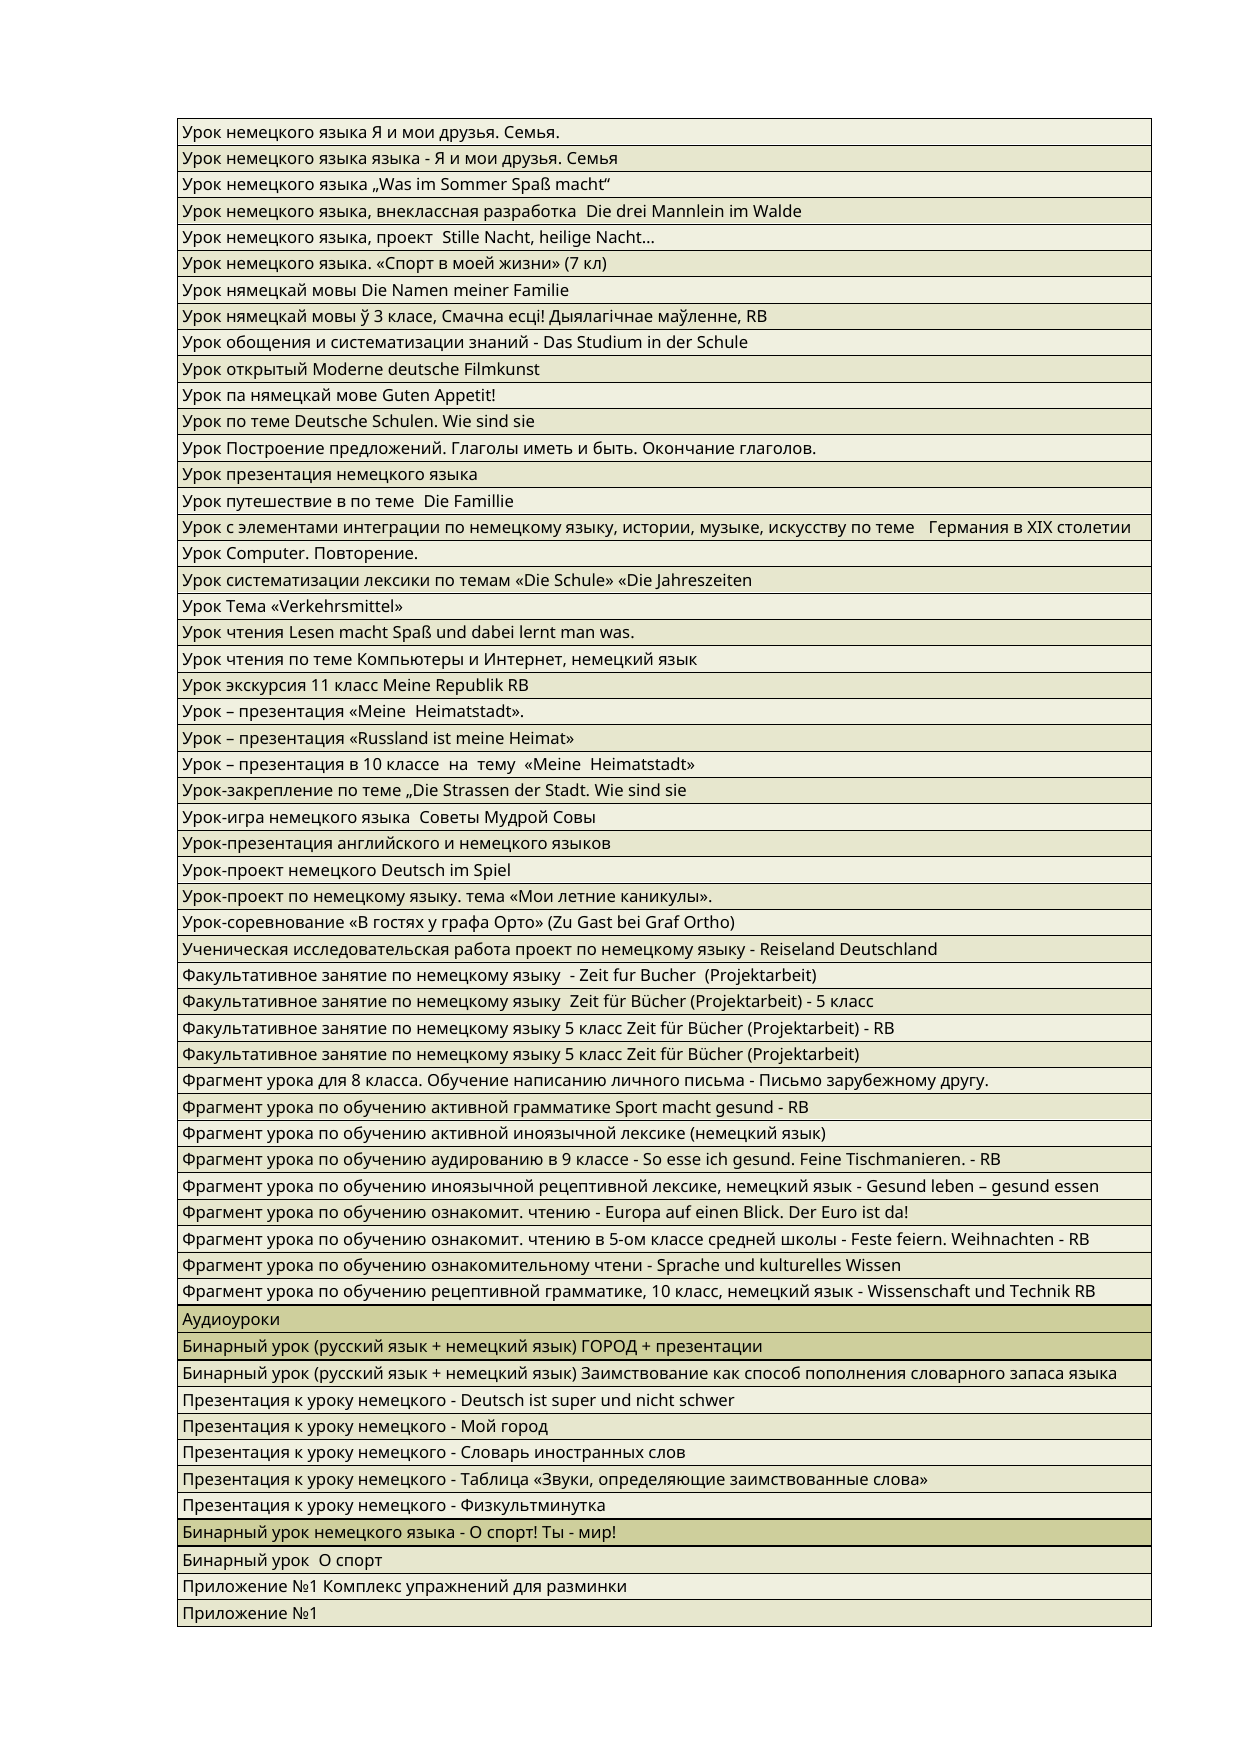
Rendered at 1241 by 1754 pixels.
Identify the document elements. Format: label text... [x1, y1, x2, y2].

table_cell Факультативное занятие по немецкому языку - Zeit fur Bucher (Projektarbeit) [178, 963, 1151, 988]
table_cell Ученическая исследовательская работа проект по немецкому языку - Reiseland Deutschland [178, 936, 1151, 961]
table_cell Урок немецкого языка, внеклассная разработка Die drei Mannlein im Walde [178, 198, 1151, 223]
table_cell Приложение №1 [178, 1600, 1151, 1626]
table_cell Факультативное занятие по немецкому языку 5 класс Zeit für Bücher (Projektarbeit) [178, 1042, 1151, 1067]
table_cell Фрагмент урока по обучению аудированию в 9 классе - So esse ich gesund. Feine Tischmanieren. - RB [178, 1147, 1151, 1172]
table_cell Приложение №1 Комплекс упражнений для разминки [178, 1574, 1151, 1599]
table_cell Урок – презентация «Meine Heimatstadt». [178, 699, 1151, 724]
table_cell Урок-закрепление по теме „Die Strassen der Stadt. Wie sind sie [178, 778, 1151, 803]
table_cell Презентация к уроку немецкого - Таблица «Звуки, определяющие заимствованные слова» [178, 1466, 1151, 1492]
table_cell Урок-презентация английского и немецкого языков [178, 831, 1151, 856]
table_cell Факультативное занятие по немецкому языку Zeit für Bücher (Projektarbeit) - 5 класс [178, 989, 1151, 1014]
table_cell Урок чтения Lesen macht Spaß und dabei lernt man was. [178, 620, 1151, 645]
table_cell Урок обощения и систематизации знаний - Das Studium in der Schule [178, 330, 1151, 355]
table_cell Презентация к уроку немецкого - Мой город [178, 1414, 1151, 1439]
table_cell Бинарный урок (русский язык + немецкий язык) Заимствование как способ пополнения словарного запаса языка [178, 1361, 1151, 1386]
table_cell Урок путешествие в по теме Die Famillie [178, 488, 1151, 513]
table_cell Урок – презентация «Russland ist meine Heimat» [178, 725, 1151, 751]
table_cell Урок немецкого языка „Was im Sommer Spaß macht“ [178, 172, 1151, 197]
table_cell Урок нямецкай мовы Die Namen meiner Familie [178, 277, 1151, 303]
table_cell Урок Сomputer. Повторение. [178, 541, 1151, 566]
table_cell Урок немецкого языка. «Спорт в моей жизни» (7 кл) [178, 251, 1151, 276]
table_cell Бинарный урок О спорт [178, 1547, 1151, 1573]
table_cell Урок-проект по немецкому языку. тема «Мои летние каникулы». [178, 884, 1151, 909]
table_cell Урок нямецкай мовы ў 3 класе, Смачна есці! Дыялагічнае маўленне, RB [178, 304, 1151, 329]
table_cell Урок немецкого языка языка - Я и мои друзья. Семья [178, 146, 1151, 171]
table_cell Урок-соревнование «В гостях у графа Орто» (Zu Gast bei Graf Ortho) [178, 910, 1151, 935]
table_cell Фрагмент урока по обучению рецептивной грамматике, 10 класс, немецкий язык - Wissenschaft und Technik RB [178, 1279, 1151, 1304]
table_cell Урок экскурсия 11 класс Meine Republik RB [178, 673, 1151, 698]
table_cell Урок систематизации лексики по темам «Die Schule» «Die Jahreszeiten [178, 567, 1151, 592]
table_cell Бинарный урок немецкого языка - О спорт! Ты - мир! [178, 1520, 1151, 1545]
table_cell Фрагмент урока по обучению ознакомит. чтению - Europa auf einen Blick. Der Euro ist da! [178, 1200, 1151, 1225]
table_cell Факультативное занятие по немецкому языку 5 класс Zeit für Bücher (Projektarbeit) - RB [178, 1015, 1151, 1041]
table_cell Урок-игра немецкого языка Советы Мудрой Совы [178, 804, 1151, 830]
table_cell Урок немецкого языка Я и мои друзья. Семья. [178, 119, 1151, 144]
table_cell Фрагмент урока по обучению ознакомительному чтени - Sprache und kulturelles Wissen [178, 1253, 1151, 1278]
table_cell Фрагмент урока по обучению иноязычной рецептивной лексике, немецкий язык - Gesund leben – gesund essen [178, 1173, 1151, 1199]
table_cell Урок с элементами интеграции по немецкому языку, истории, музыке, искусству по теме Германия в XIX столетии [178, 515, 1151, 540]
table_cell Фрагмент урока по обучению активной грамматике Sport macht gesund - RB [178, 1094, 1151, 1119]
table_cell Урок Построение предложений. Глаголы иметь и быть. Окончание глаголов. [178, 435, 1151, 461]
table_cell Урок па нямецкай мове Guten Appetit! [178, 383, 1151, 408]
table_cell Урок-проект немецкого Deutsch im Spiel [178, 857, 1151, 882]
table_cell Презентация к уроку немецкого - Словарь иностранных слов [178, 1440, 1151, 1465]
table_cell Фрагмент урока для 8 класса. Обучение написанию личного письма - Письмо зарубежному другу. [178, 1068, 1151, 1093]
table_cell Урок – презентация в 10 классе на тему «Meine Heimatstadt» [178, 752, 1151, 777]
table_cell Урок Тема «Verkehrsmittel» [178, 594, 1151, 619]
table_cell Урок чтения по теме Компьютеры и Интернет, немецкий язык [178, 646, 1151, 672]
table_cell Фрагмент урока по обучению ознакомит. чтению в 5-ом классе средней школы - Feste feiern. Weihnachten - RB [178, 1226, 1151, 1251]
table_cell Урок открытый Moderne deutsche Filmkunst [178, 356, 1151, 382]
table_cell Бинарный урок (русский язык + немецкий язык) ГОРОД + презентации [178, 1333, 1151, 1359]
table_cell Презентация к уроку немецкого - Физкультминутка [178, 1493, 1151, 1518]
table_cell Презентация к уроку немецкого - Deutsch ist super und nicht schwer [178, 1387, 1151, 1413]
table_cell Урок немецкого языка, проект Stille Nacht, heilige Nacht… [178, 225, 1151, 250]
table_cell Аудиоуроки [178, 1306, 1151, 1331]
table_cell Фрагмент урока по обучению активной иноязычной лексике (немецкий язык) [178, 1121, 1151, 1146]
table_cell Урок по теме Deutsche Schulen. Wie sind sie [178, 409, 1151, 434]
table_cell Урок презентация немецкого языка [178, 462, 1151, 487]
